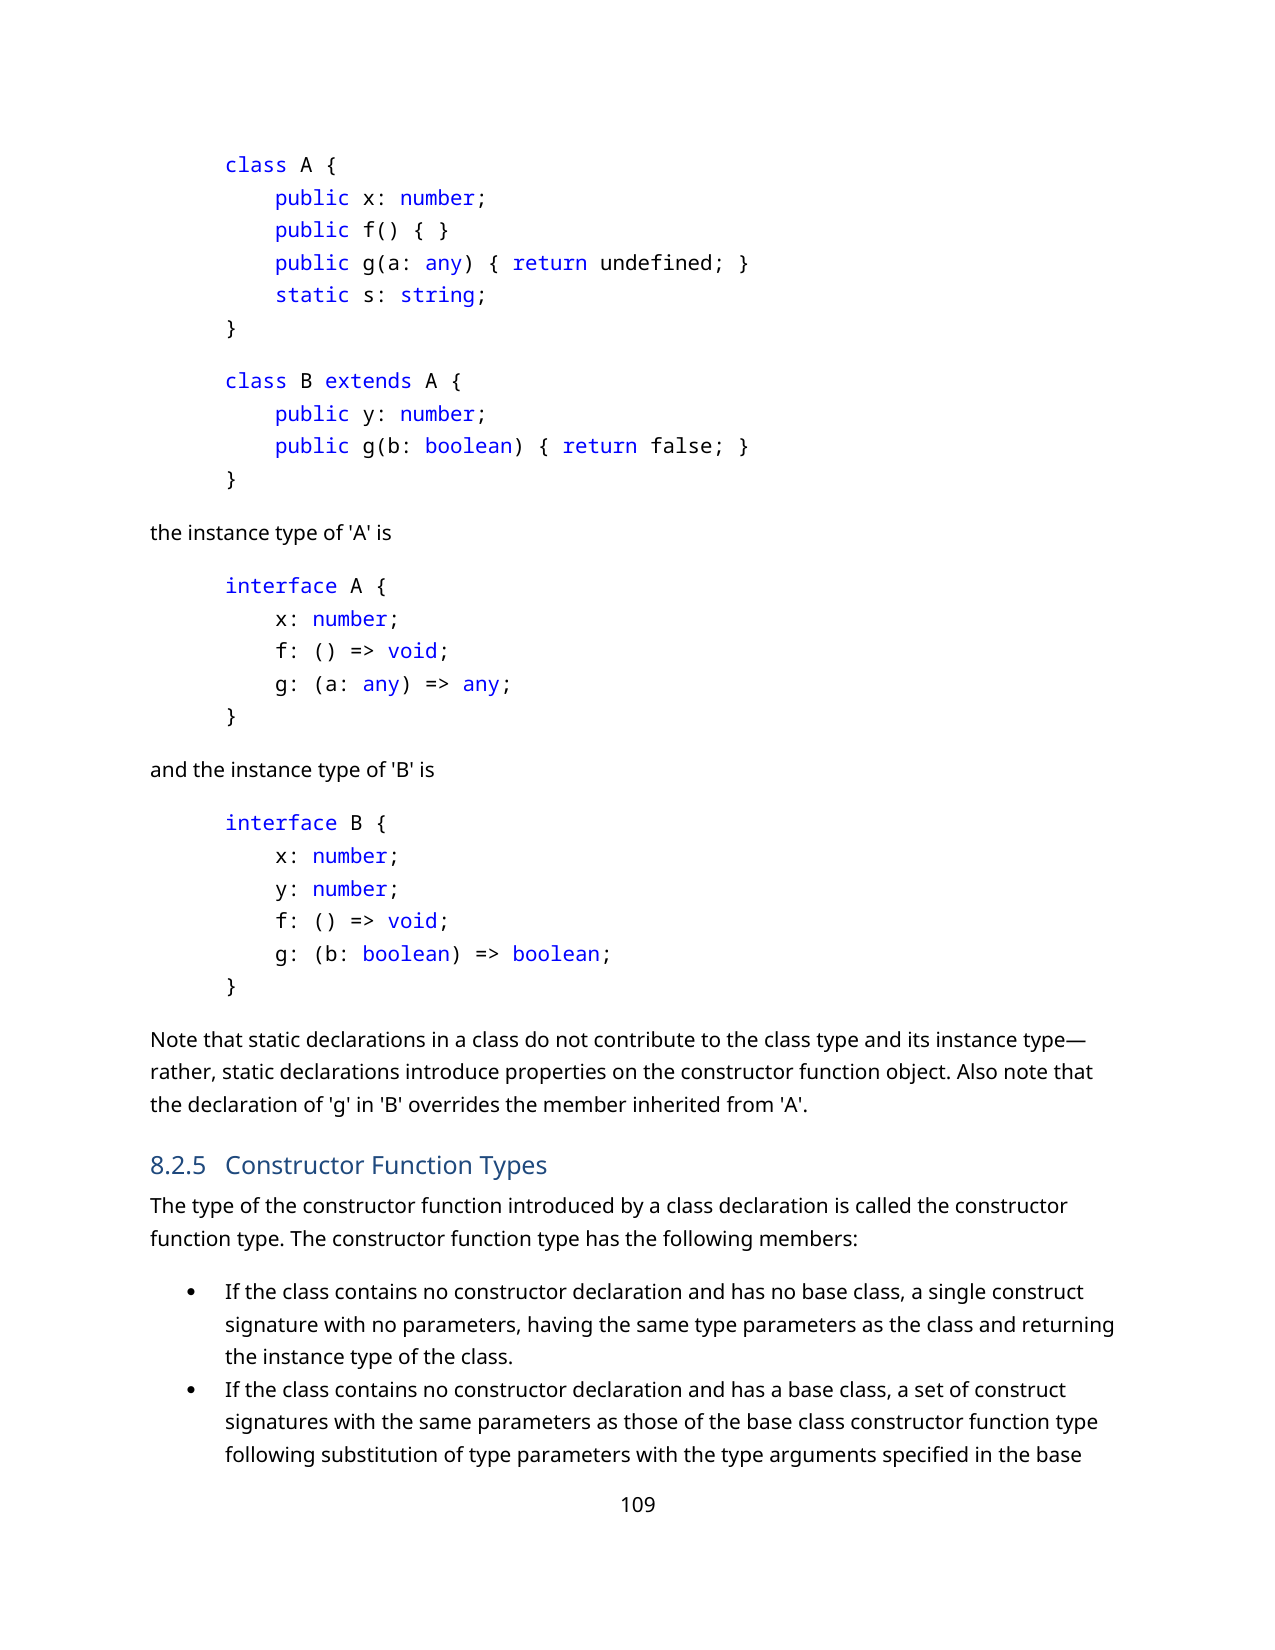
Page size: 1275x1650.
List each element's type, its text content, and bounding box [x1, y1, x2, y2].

text The type of the constructor function introduced by a class declaration is called the constructor function type. The constructor function type has the following members: [150, 1191, 1125, 1252]
text class A { public x: number; public f() { } public g(a: any) { return undefined; } static s: string; } [225, 150, 1125, 341]
text class B extends A { public y: number; public g(b: boolean) { return false; } } [225, 366, 1125, 493]
text interface A { x: number; f: () => void; g: (a: any) => any; } [225, 571, 1125, 730]
text and the instance type of 'B' is [150, 755, 1125, 783]
text interface B { x: number; y: number; f: () => void; g: (b: boolean) => boolean; } [225, 808, 1125, 1000]
text Note that static declarations in a class do not contribute to the class type and its instance type—rather, static declarations introduce properties on the constructor function object. Also note that the declaration of 'g' in 'B' overrides the member inherited from 'A'. [150, 1025, 1125, 1118]
text the instance type of 'A' is [150, 518, 1125, 546]
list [187, 1375, 1125, 1468]
subtitle Constructor Function Types [150, 1148, 1125, 1182]
list If the class contains no constructor declaration and has no base class, a single construct signature with no parameters, having the same type parameters as the class and returning the instance type of the class. [187, 1277, 1125, 1371]
